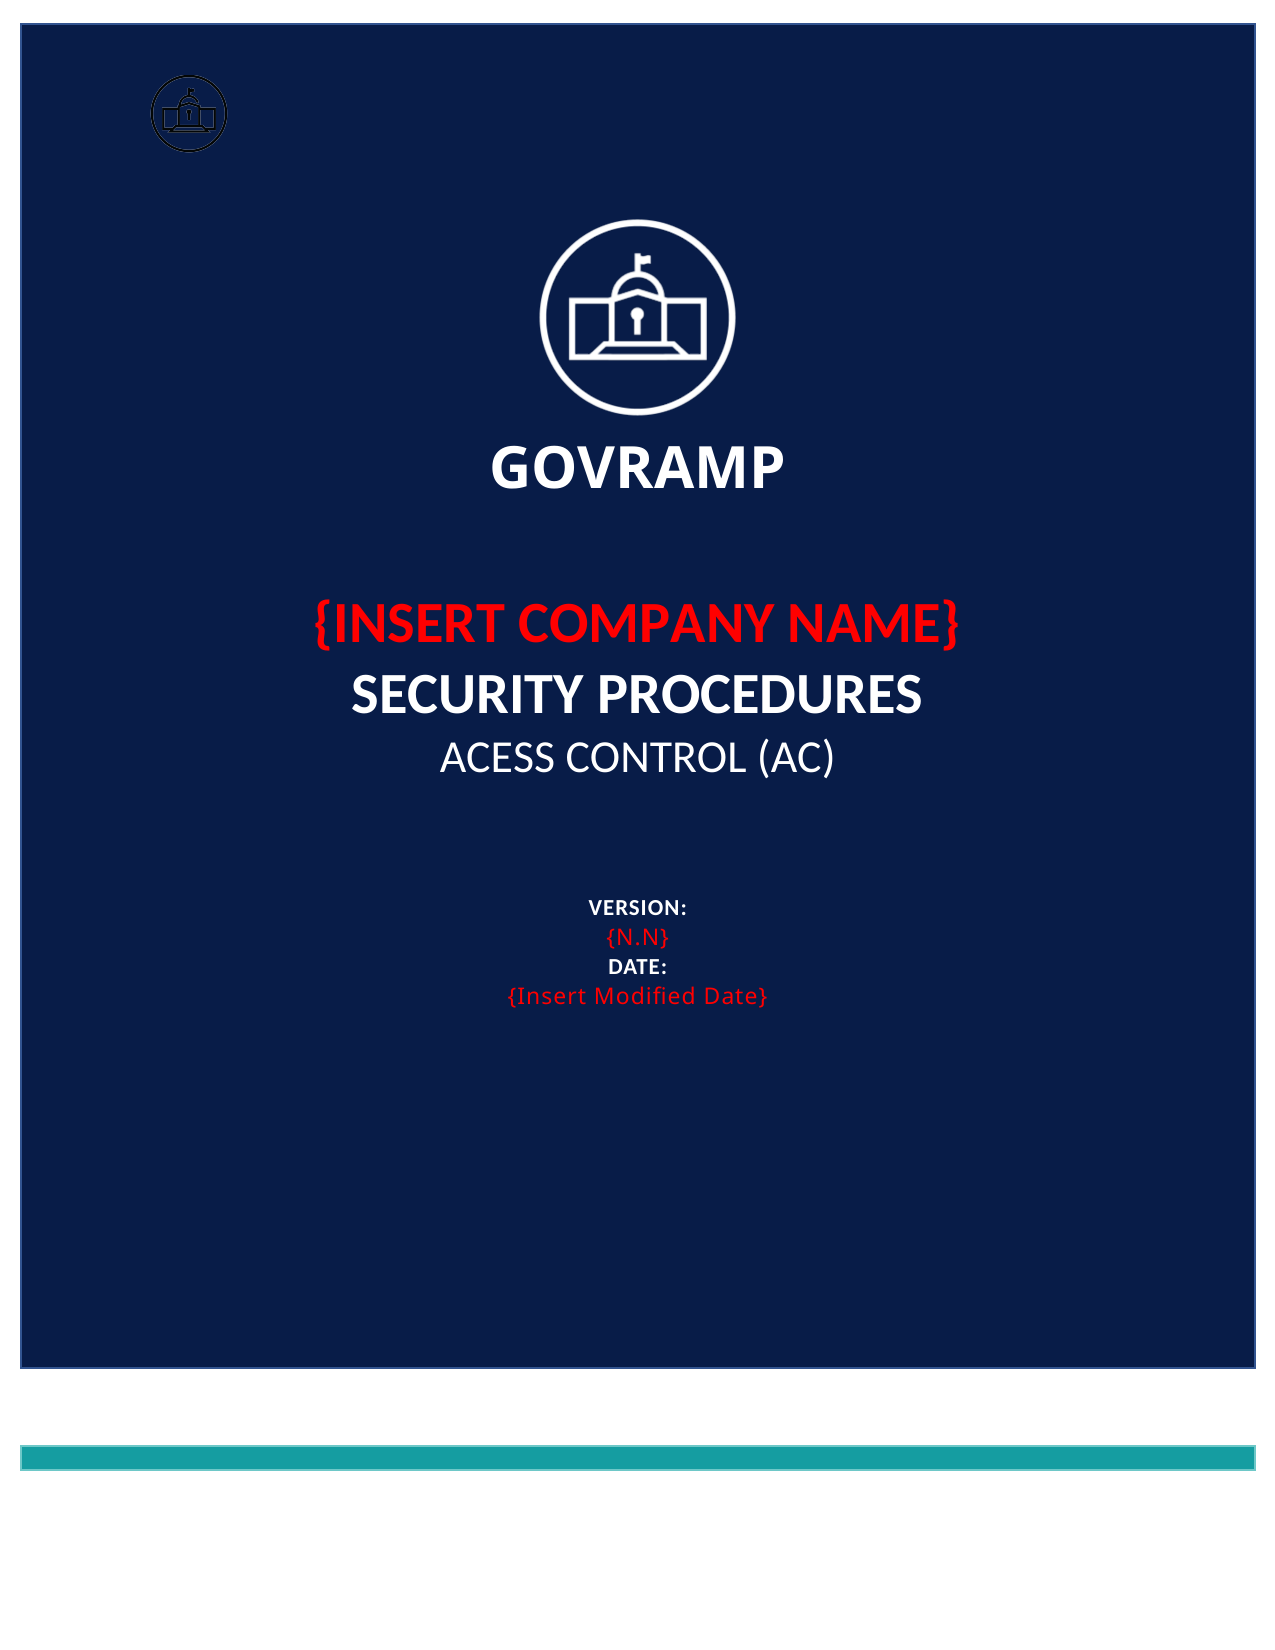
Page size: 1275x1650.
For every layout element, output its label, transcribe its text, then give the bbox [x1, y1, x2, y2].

picture [528, 208, 747, 427]
title Security Procedures [150, 657, 1125, 728]
text Version: [150, 893, 1125, 921]
title ACess Control (AC) [150, 728, 1125, 784]
picture [150, 75, 228, 153]
title {Insert Company Name} [150, 585, 1125, 657]
text {N.N} [150, 921, 1125, 952]
text {Insert Modified Date} [150, 980, 1125, 1011]
text Date: [150, 952, 1125, 980]
title GovRAMP [150, 426, 1125, 506]
